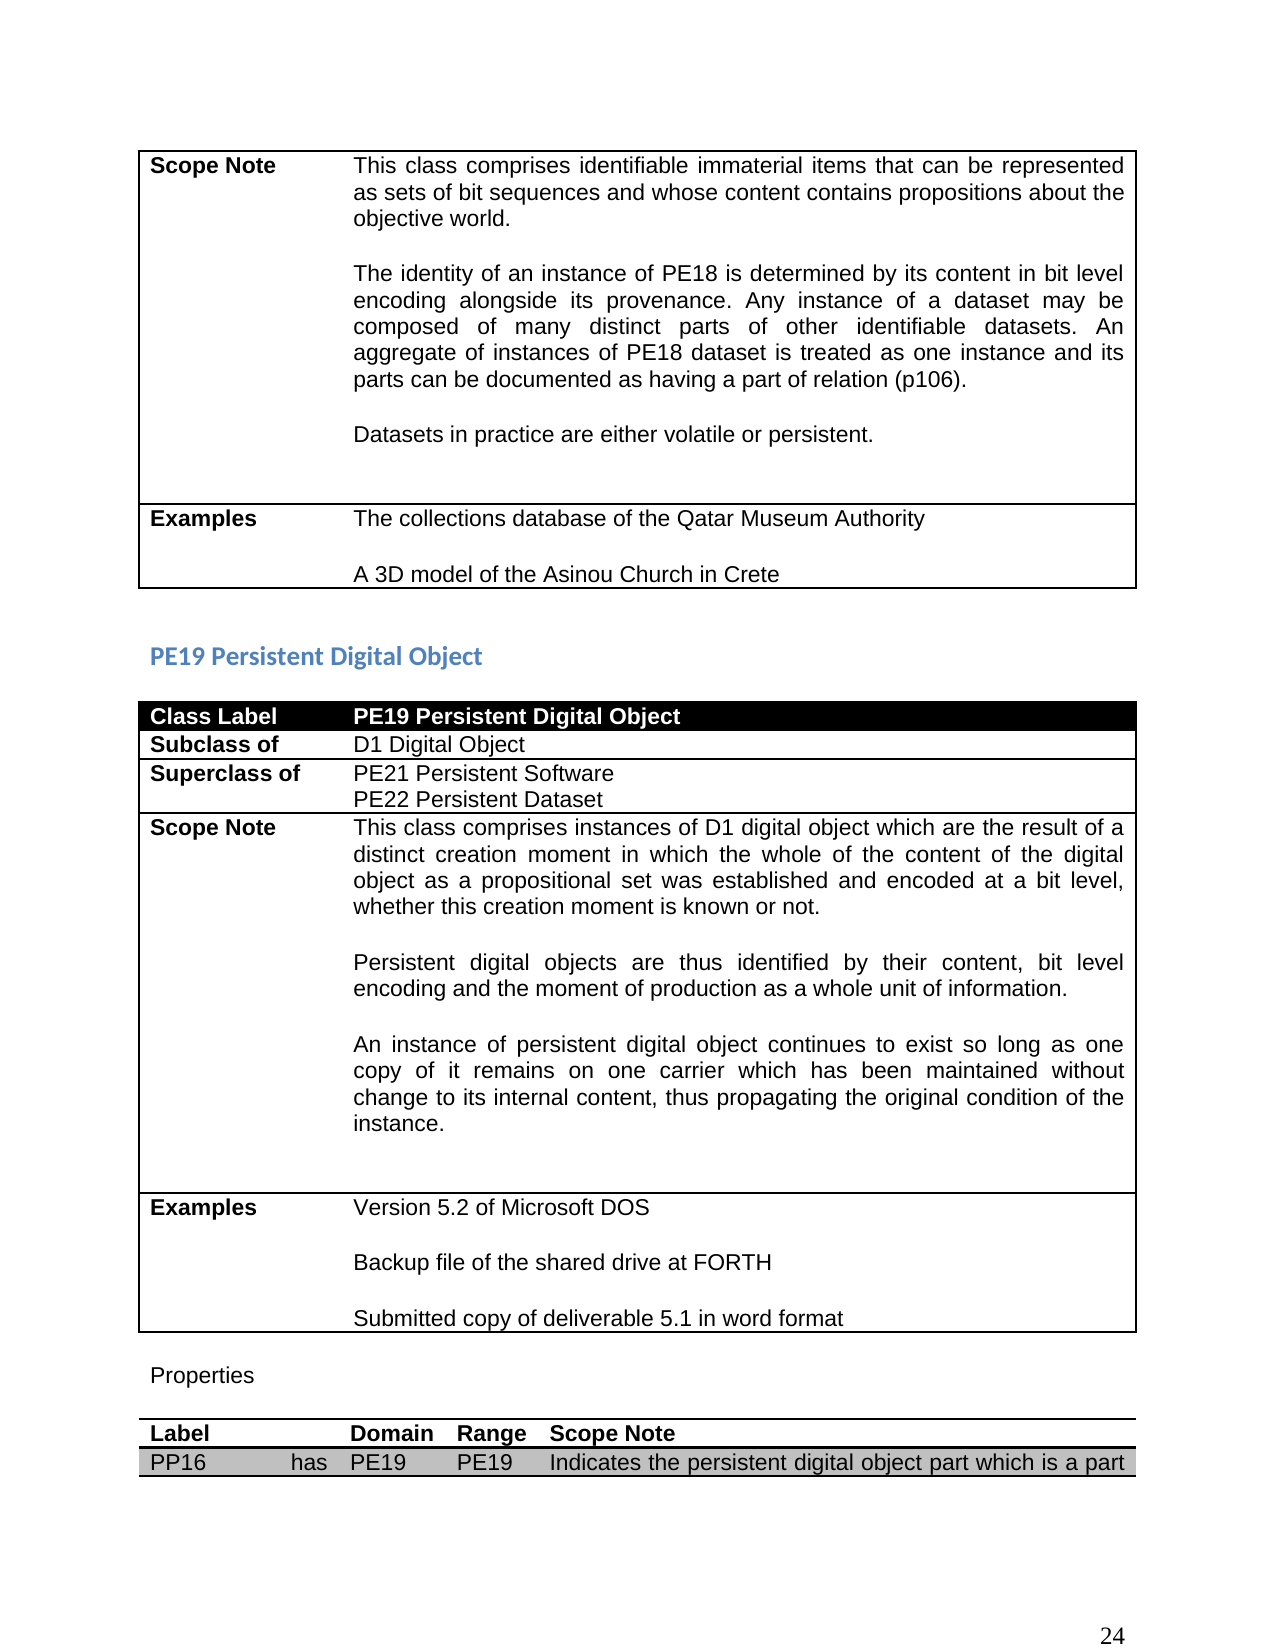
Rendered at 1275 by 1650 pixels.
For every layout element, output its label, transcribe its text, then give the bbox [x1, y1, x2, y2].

table_cell Scope Note [140, 814, 342, 1192]
table_cell Superclass of [140, 760, 342, 812]
table_header Range [445, 1420, 538, 1446]
table_cell PE19 [339, 1449, 445, 1475]
table_header PE19 Persistent Digital Object [342, 703, 1135, 729]
table_cell Version 5.2 of Microsoft DOS Backup file of the shared drive at FORTH Submitted copy of deliverable 5.1 in word format [342, 1194, 1135, 1331]
subtitle PE19 Persistent Digital Object [150, 639, 1125, 672]
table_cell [139, 1449, 339, 1475]
table_cell This class comprises instances of D1 digital object which are the result of a distinct creation moment in which the whole of the content of the digital object as a propositional set was established and encoded at a bit level, whether this creation moment is known or not. Persistent digital objects are thus identified by their content, bit level encoding and the moment of production as a whole unit of information. An instance of persistent digital object continues to exist so long as one copy of it remains on one carrier which has been maintained without change to its internal content, thus propagating the original condition of the instance. [342, 814, 1135, 1192]
table_cell PE19 [445, 1449, 538, 1475]
table_header Scope Note [538, 1420, 1136, 1446]
table_header Domain [339, 1420, 445, 1446]
table_cell This class comprises identifiable immaterial items that can be represented as sets of bit sequences and whose content contains propositions about the objective world. The identity of an instance of PE18 is determined by its content in bit level encoding alongside its provenance. Any instance of a dataset may be composed of many distinct parts of other identifiable datasets. An aggregate of instances of PE18 dataset is treated as one instance and its parts can be documented as having a part of relation (p106). Datasets in practice are either volatile or persistent. [342, 152, 1135, 503]
table_cell The collections database of the Qatar Museum Authority A 3D model of the Asinou Church in Crete [342, 505, 1135, 587]
table_header Class Label [140, 703, 342, 729]
table_header Label [139, 1420, 339, 1446]
table_cell Examples [140, 1194, 342, 1331]
table_cell Subclass of [140, 731, 342, 757]
table_cell D1 Digital Object [342, 731, 1135, 757]
table_cell Scope Note [140, 152, 342, 503]
table_cell PE21 Persistent Software PE22 Persistent Dataset [342, 760, 1135, 812]
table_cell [538, 1449, 1136, 1475]
text Properties [150, 1362, 1125, 1389]
table_cell Examples [140, 505, 342, 587]
